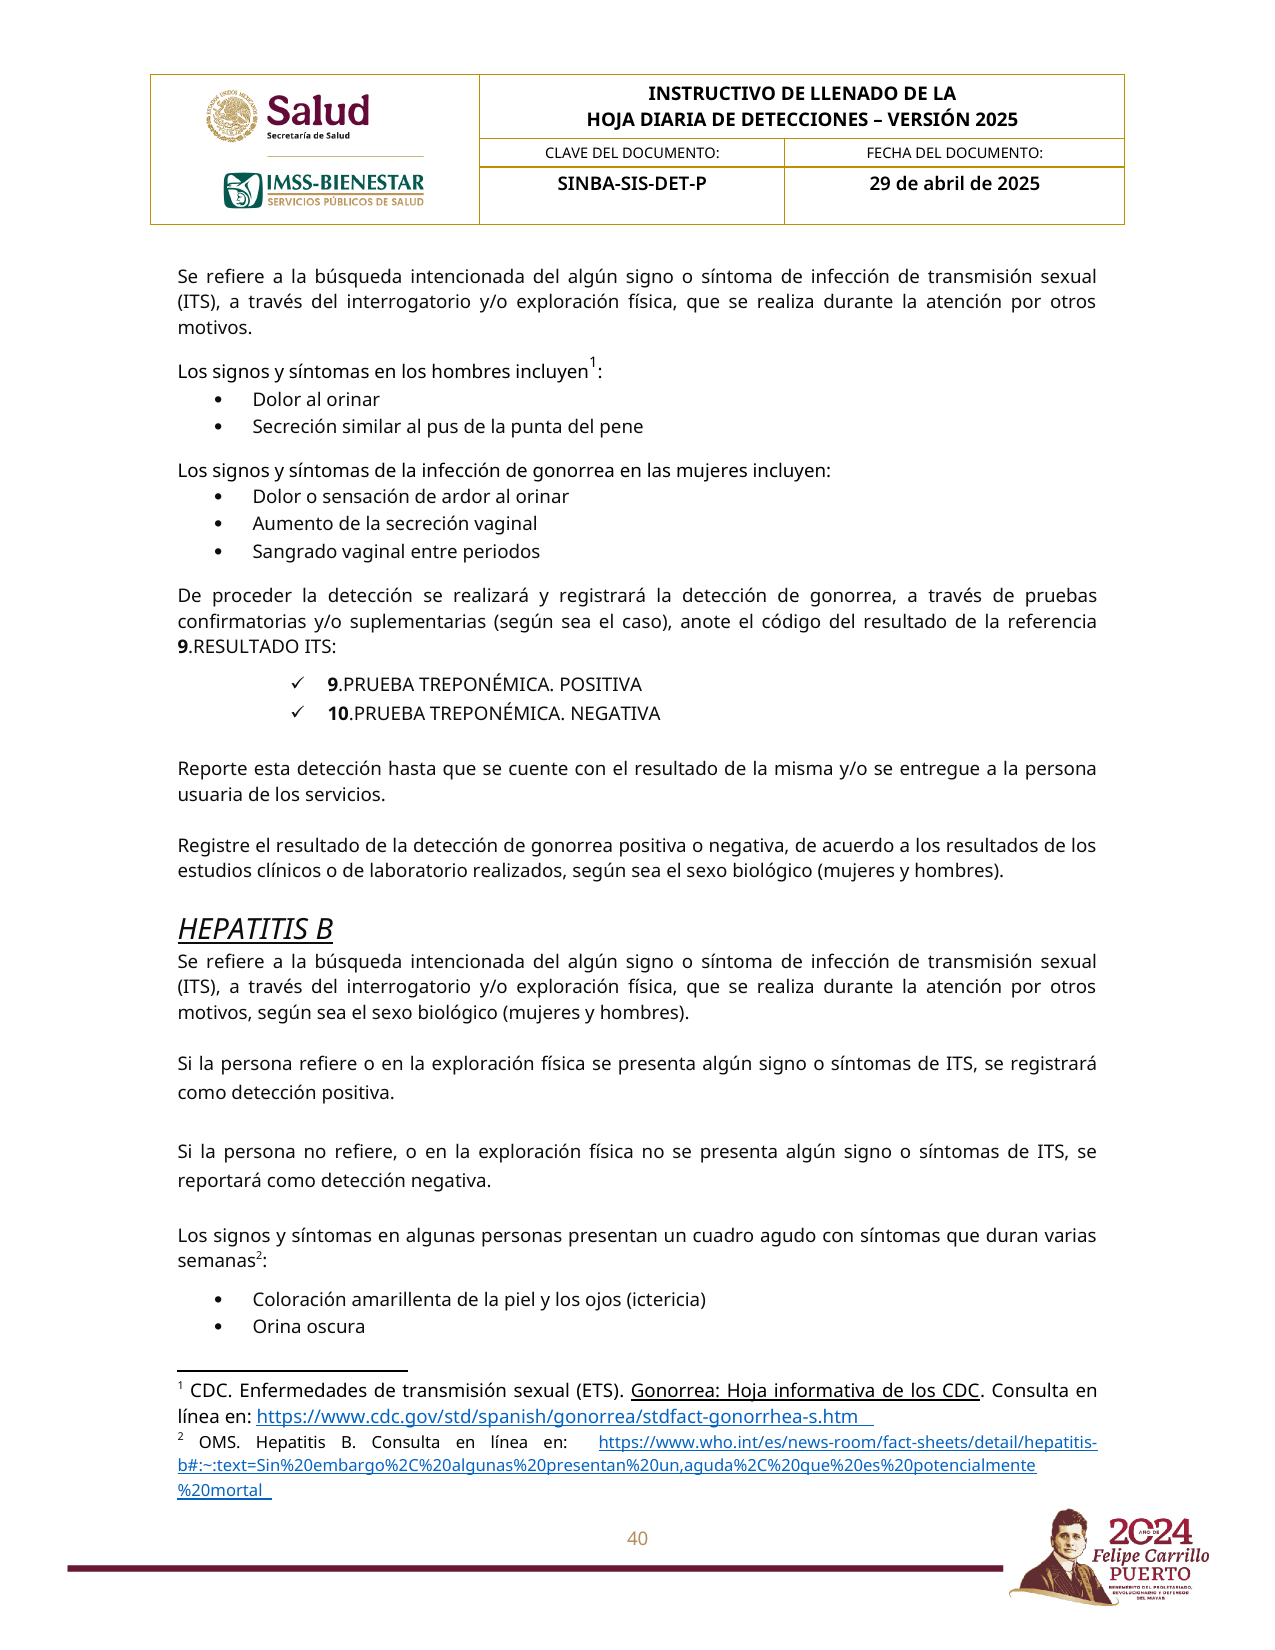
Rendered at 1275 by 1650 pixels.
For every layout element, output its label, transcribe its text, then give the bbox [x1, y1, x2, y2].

text Si la persona no refiere, o en la exploración física no se presenta algún signo o síntomas de ITS, se reportará como detección negativa. [177, 1138, 1098, 1193]
text Los signos y síntomas en algunas personas presentan un cuadro agudo con síntomas que duran varias semanas: [177, 1222, 1098, 1273]
text Si la persona refiere o en la exploración física se presenta algún signo o síntomas de ITS, se registrará como detección positiva. [177, 1050, 1098, 1105]
picture [0, 1497, 1275, 1650]
list Dolor o sensación de ardor al orinar [215, 483, 1098, 509]
text Registre el resultado de la detección de gonorrea positiva o negativa, de acuerdo a los resultados de los estudios clínicos o de laboratorio realizados, según sea el sexo biológico (mujeres y hombres). [177, 832, 1098, 883]
text Los signos y síntomas de la infección de gonorrea en las mujeres incluyen: [177, 458, 1098, 483]
list Orina oscura [215, 1313, 1098, 1339]
list Coloración amarillenta de la piel y los ojos (ictericia) [215, 1286, 1098, 1311]
text Reporte esta detección hasta que se cuente con el resultado de la misma y/o se entregue a la persona usuaria de los servicios. [177, 756, 1098, 807]
text De proceder la detección se realizará y registrará la detección de gonorrea, a través de pruebas confirmatorias y/o suplementarias (según sea el caso), anote el código del resultado de la referencia 9.RESULTADO ITS: [177, 582, 1098, 659]
list Dolor al orinar [215, 386, 1098, 412]
list Sangrado vaginal entre periodos [215, 538, 1098, 564]
text Se refiere a la búsqueda intencionada del algún signo o síntoma de infección de transmisión sexual (ITS), a través del interrogatorio y/o exploración física, que se realiza durante la atención por otros motivos. [177, 263, 1098, 339]
text Los signos y síntomas en los hombres incluyen: [177, 352, 1098, 386]
picture [206, 90, 424, 209]
list Aumento de la secreción vaginal [215, 511, 1098, 536]
list 9.PRUEBA TREPONÉMICA. POSITIVA [290, 671, 1098, 697]
text Se refiere a la búsqueda intencionada del algún signo o síntoma de infección de transmisión sexual (ITS), a través del interrogatorio y/o exploración física, que se realiza durante la atención por otros motivos, según sea el sexo biológico (mujeres y hombres). [177, 948, 1098, 1025]
list Secreción similar al pus de la punta del pene [215, 413, 1098, 439]
list 10.PRUEBA TREPONÉMICA. NEGATIVA [290, 701, 1098, 726]
text HEPATITIS B [177, 909, 1098, 948]
